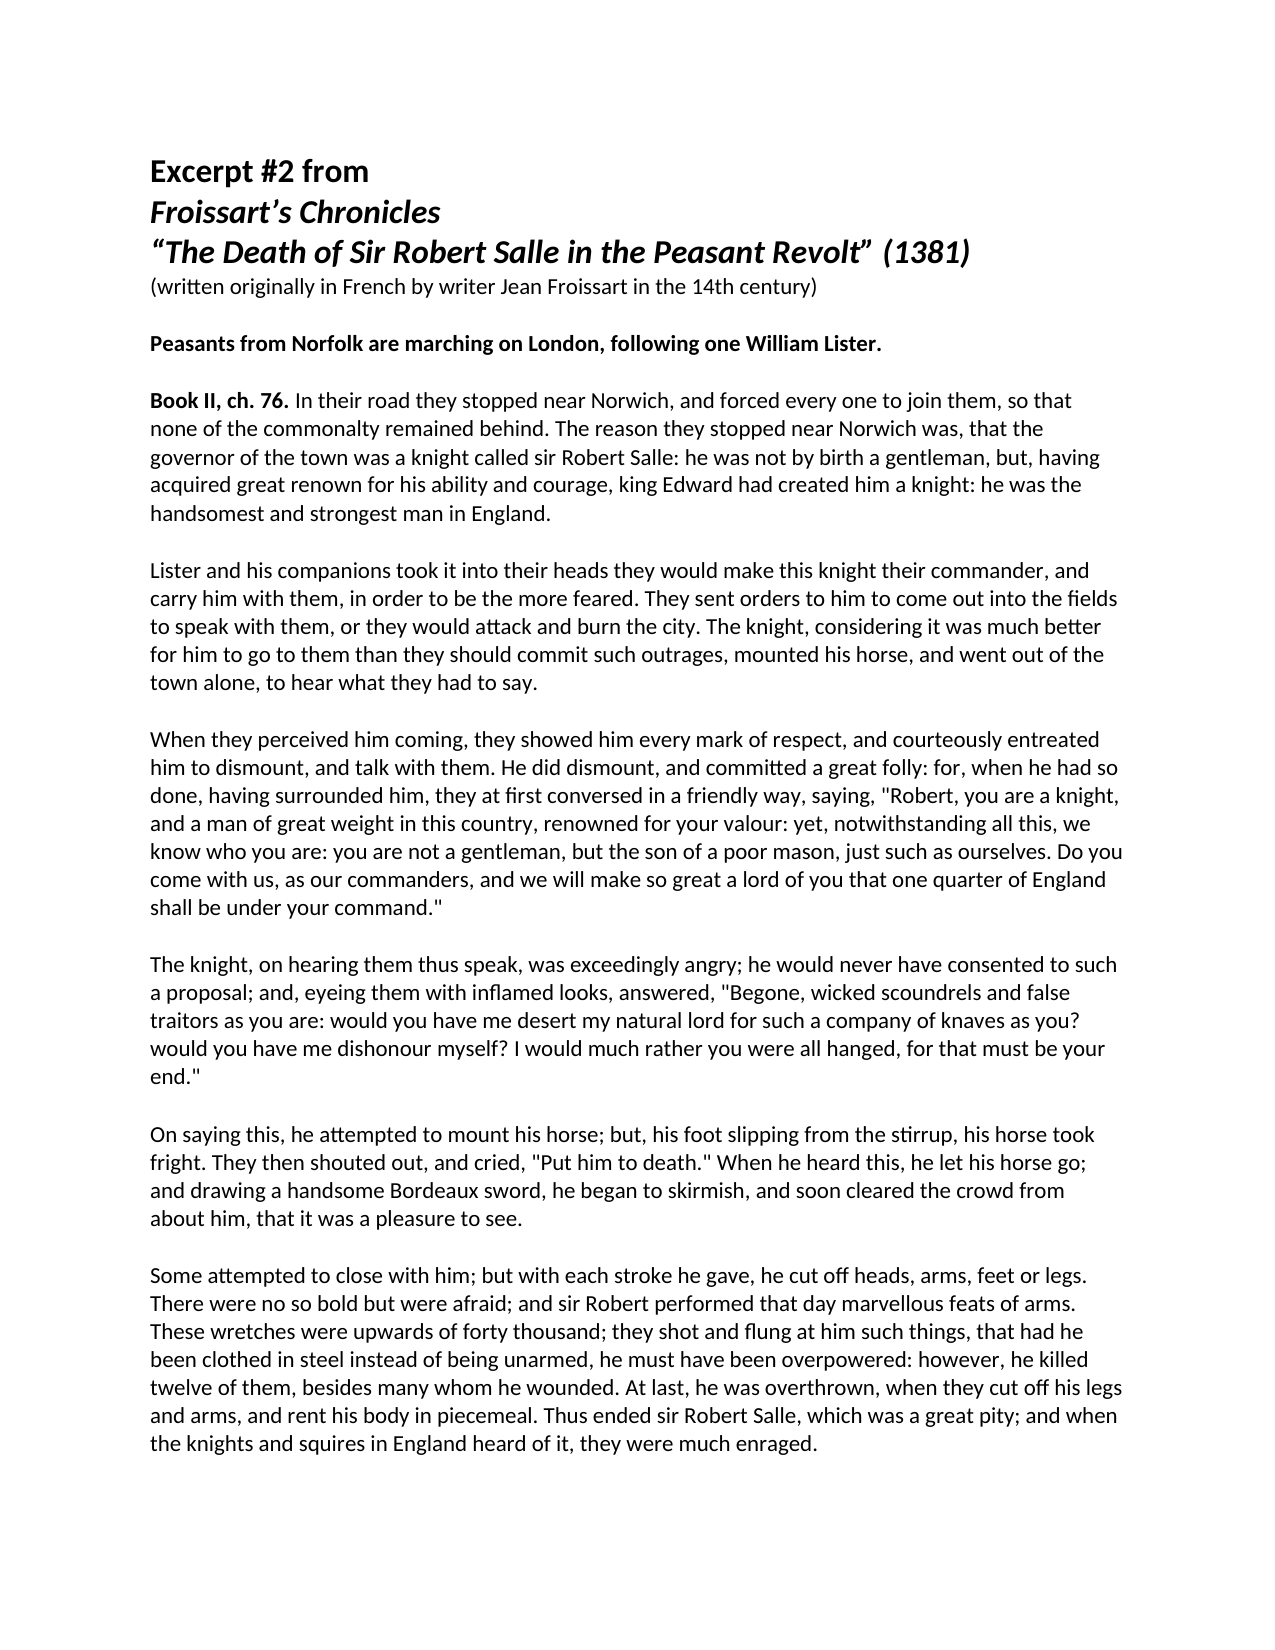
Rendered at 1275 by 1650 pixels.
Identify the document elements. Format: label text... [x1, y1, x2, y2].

text (written originally in French by writer Jean Froissart in the 14th century) [150, 272, 1125, 300]
text When they perceived him coming, they showed him every mark of respect, and courteously entreated him to dismount, and talk with them. He did dismount, and committed a great folly: for, when he had so done, having surrounded him, they at first conversed in a friendly way, saying, "Robert, you are a knight, and a man of great weight in this country, renowned for your valour: yet, notwithstanding all this, we know who you are: you are not a gentleman, but the son of a poor mason, just such as ourselves. Do you come with us, as our commanders, and we will make so great a lord of you that one quarter of England shall be under your command." [150, 725, 1125, 921]
text Some attempted to close with him; but with each stroke he gave, he cut off heads, arms, feet or legs. There were no so bold but were afraid; and sir Robert performed that day marvellous feats of arms. These wretches were upwards of forty thousand; they shot and flung at him such things, that had he been clothed in steel instead of being unarmed, he must have been overpowered: however, he killed twelve of them, besides many whom he wounded. At last, he was overthrown, when they cut off his legs and arms, and rent his body in piecemeal. Thus ended sir Robert Salle, which was a great pity; and when the knights and squires in England heard of it, they were much enraged. [150, 1261, 1125, 1457]
text Book II, ch. 76. In their road they stopped near Norwich, and forced every one to join them, so that none of the commonalty remained behind. The reason they stopped near Norwich was, that the governor of the town was a knight called sir Robert Salle: he was not by birth a gentleman, but, having acquired great renown for his ability and courage, king Edward had created him a knight: he was the handsomest and strongest man in England. [150, 387, 1125, 527]
text Peasants from Norfolk are marching on London, following one William Lister. [150, 329, 1125, 357]
text Lister and his companions took it into their heads they would make this knight their commander, and carry him with them, in order to be the more feared. They sent orders to him to come out into the fields to speak with them, or they would attack and burn the city. The knight, considering it was much better for him to go to them than they should commit such outrages, mounted his horse, and went out of the town alone, to hear what they had to say. [150, 556, 1125, 696]
text Excerpt #2 from [150, 150, 1125, 191]
text The knight, on hearing them thus speak, was exceedingly angry; he would never have consented to such a proposal; and, eyeing them with inflamed looks, answered, "Begone, wicked scoundrels and false traitors as you are: would you have me desert my natural lord for such a company of knaves as you? would you have me dishonour myself? I would much rather you were all hanged, for that must be your end." [150, 950, 1125, 1091]
text Froissart’s Chronicles [150, 191, 1125, 231]
text “The Death of Sir Robert Salle in the Peasant Revolt” (1381) [150, 231, 1125, 272]
text On saying this, he attempted to mount his horse; but, his foot slipping from the stirrup, his horse took fright. They then shouted out, and cried, "Put him to death." When he heard this, he let his horse go; and drawing a handsome Bordeaux sword, he began to skirmish, and soon cleared the crowd from about him, that it was a pleasure to see. [150, 1120, 1125, 1232]
